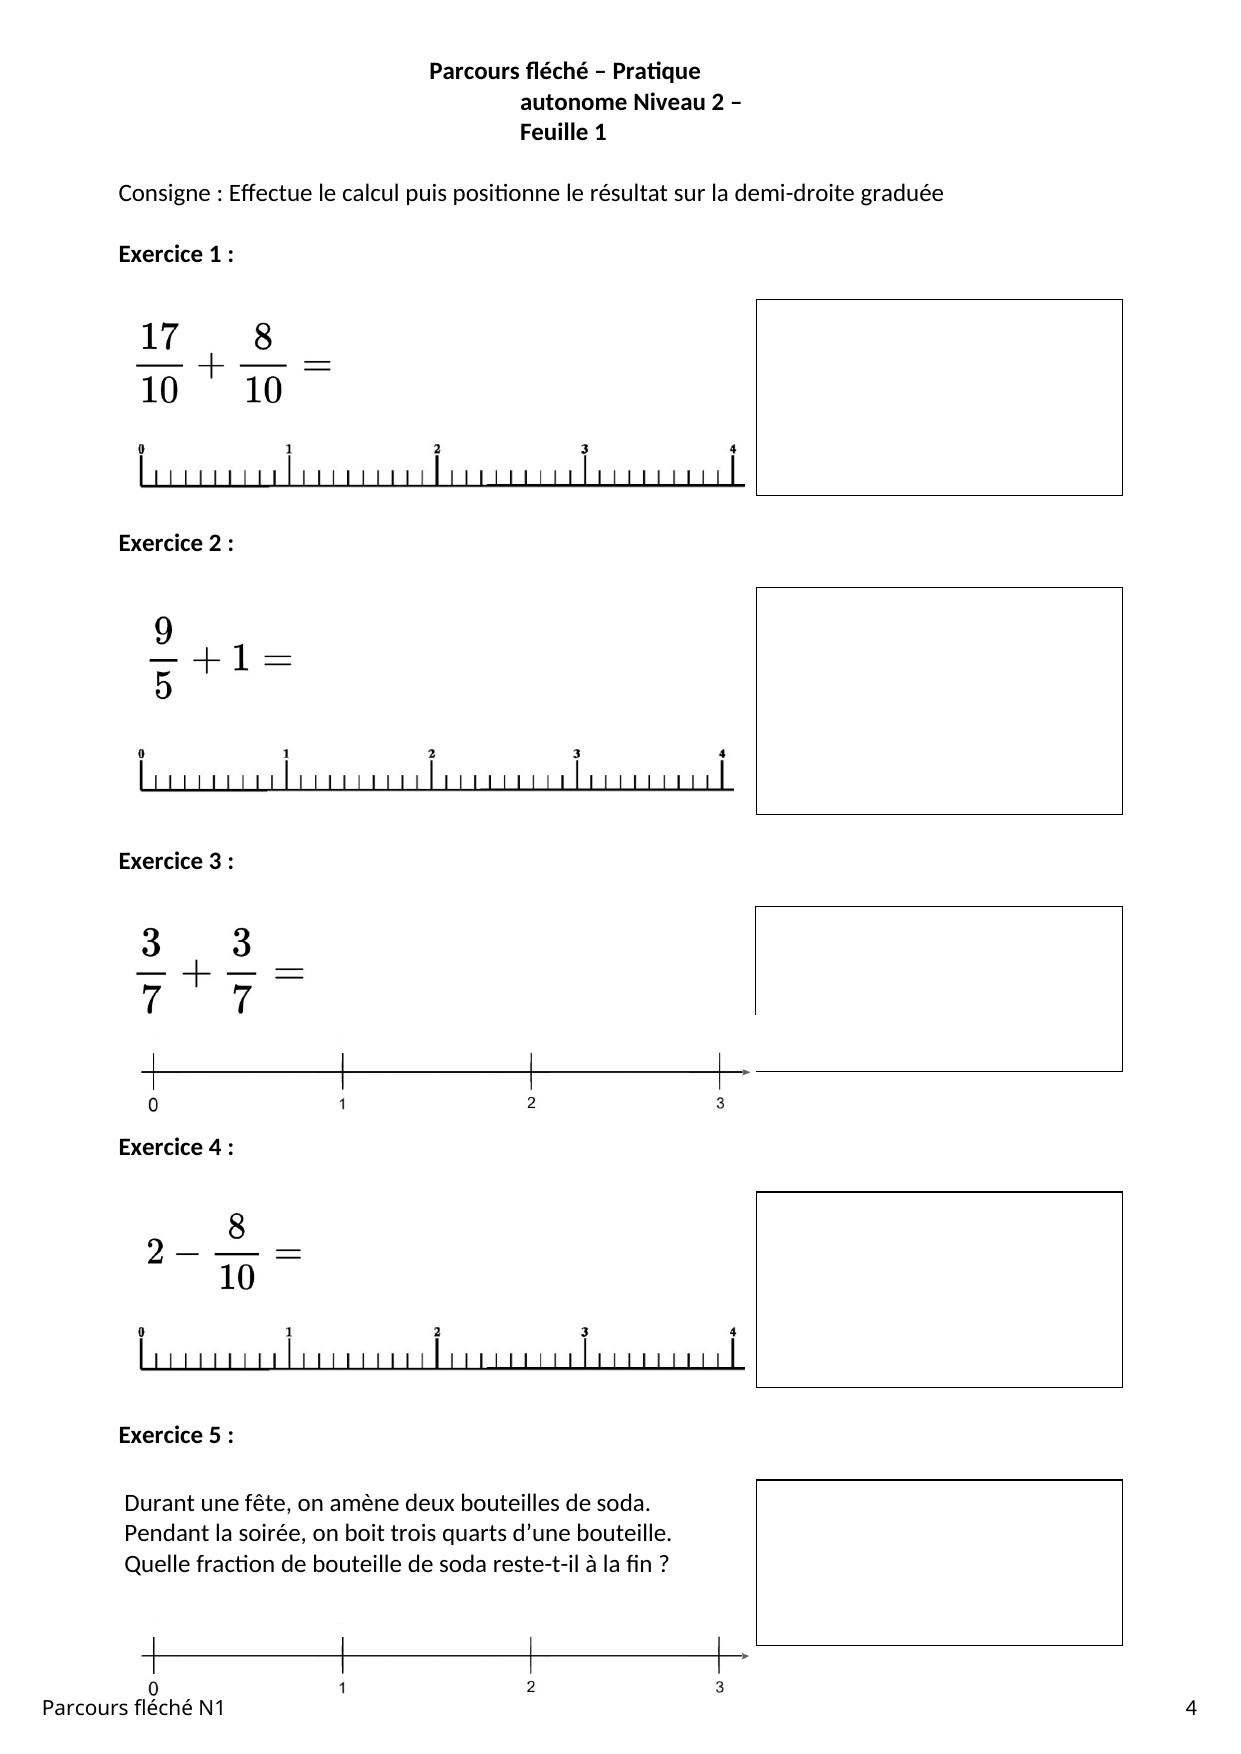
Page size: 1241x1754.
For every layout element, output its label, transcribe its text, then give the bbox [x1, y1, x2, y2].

picture [131, 317, 332, 408]
text Exercice 3 : [118, 846, 1134, 876]
picture [135, 745, 737, 797]
picture [138, 1617, 749, 1698]
text Exercice 1 : [118, 239, 1134, 269]
text Parcours fléché – Pratique autonome Niveau 2 – Feuille 1 [429, 56, 812, 147]
text Consigne : Effectue le calcul puis positionne le résultat sur la demi-droite graduée [118, 178, 1134, 208]
text Exercice 2 : [118, 527, 1134, 557]
picture [124, 924, 756, 1114]
picture [135, 440, 748, 493]
picture [147, 1208, 305, 1290]
picture [135, 1323, 748, 1376]
text Exercice 5 : [118, 1419, 1134, 1449]
text Exercice 4 : [118, 1131, 1134, 1161]
picture [149, 613, 293, 701]
